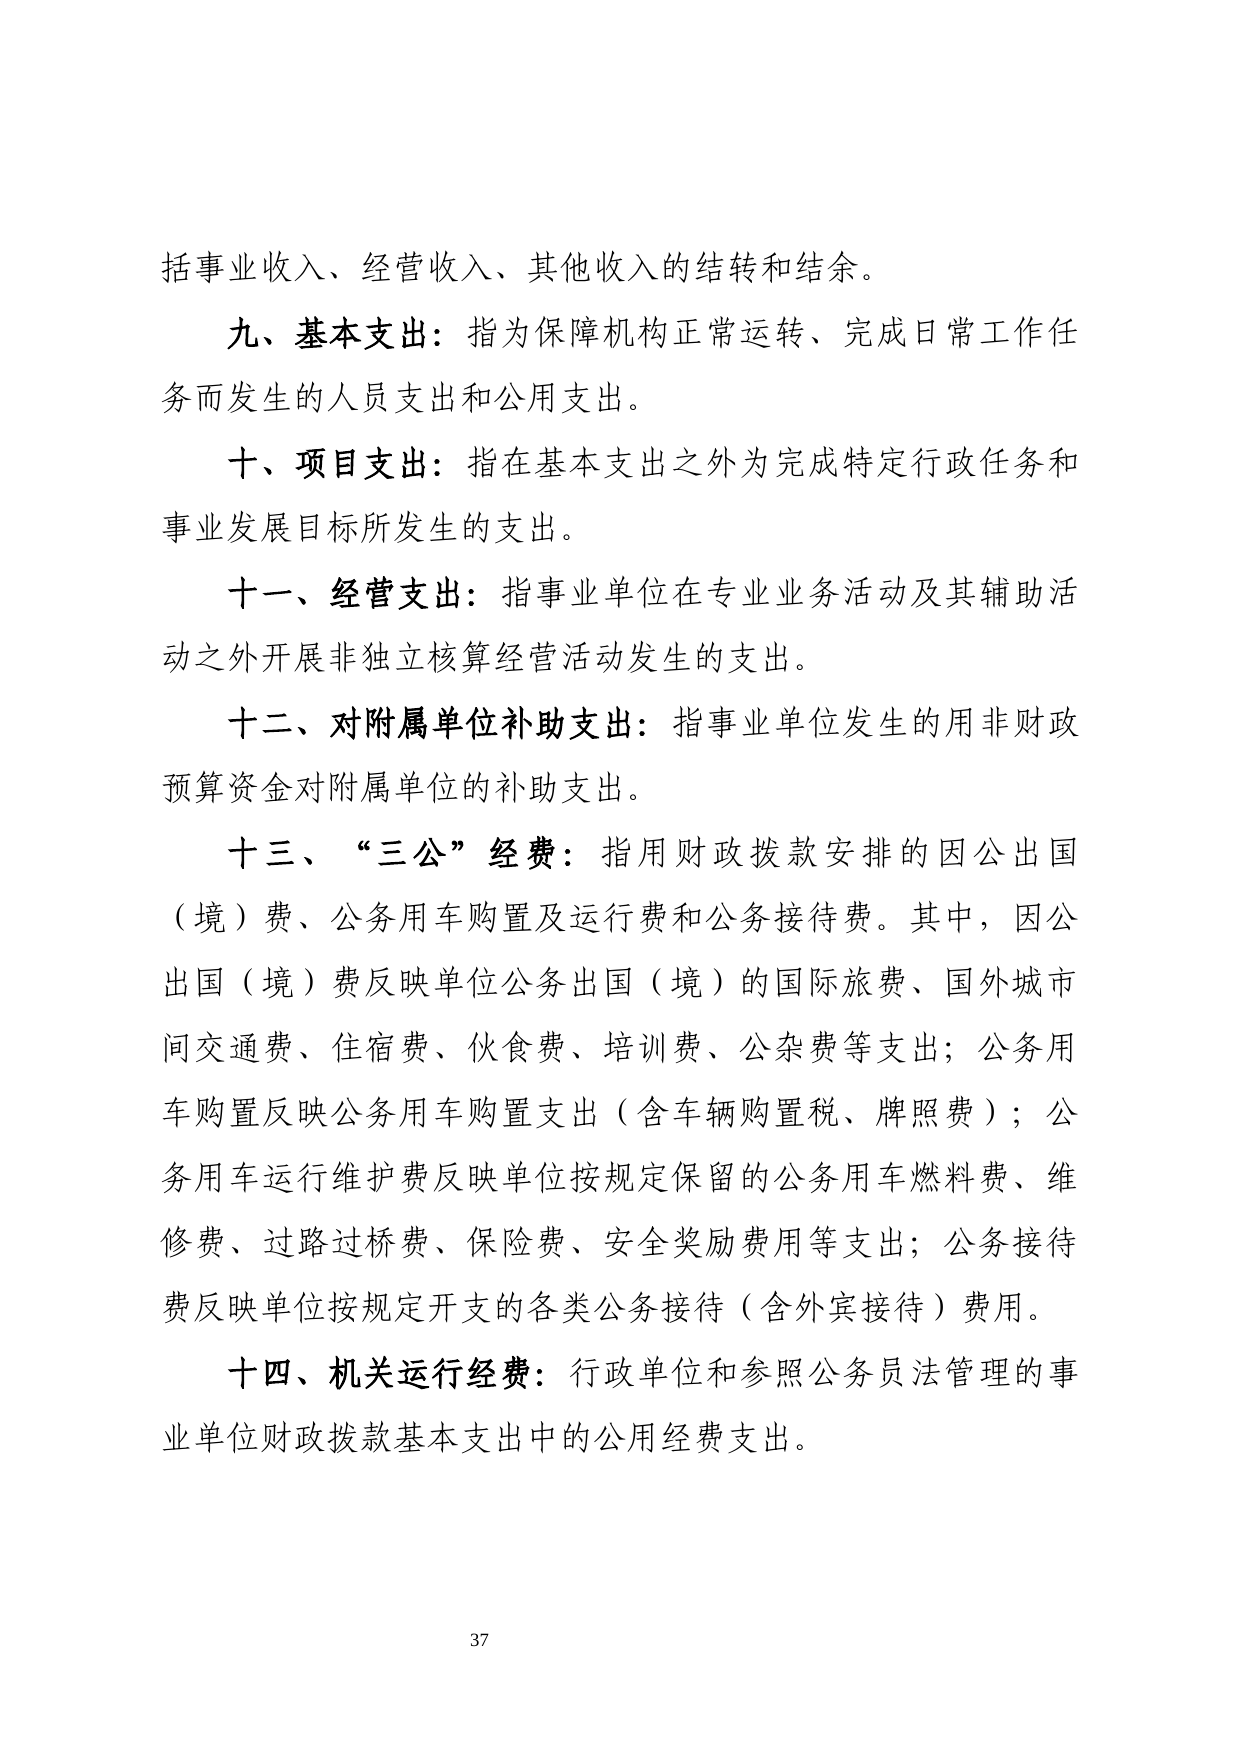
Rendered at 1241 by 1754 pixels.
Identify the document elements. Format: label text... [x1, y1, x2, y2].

text 十一、经营支出：指事业单位在专业业务活动及其辅助活动之外开展非独立核算经营活动发生的支出。 [159, 558, 1081, 688]
text 十二、对附属单位补助支出：指事业单位发生的用非财政预算资金对附属单位的补助支出。 [159, 688, 1081, 818]
text 十四、机关运行经费：行政单位和参照公务员法管理的事业单位财政拨款基本支出中的公用经费支出。 [159, 1338, 1081, 1468]
text 十三、“三公”经费：指用财政拨款安排的因公出国（境）费、公务用车购置及运行费和公务接待费。其中，因公出国（境）费反映单位公务出国（境）的国际旅费、国外城市间交通费、住宿费、伙食费、培训费、公杂费等支出；公务用车购置反映公务用车购置支出（含车辆购置税、牌照费）；公务用车运行维护费反映单位按规定保留的公务用车燃料费、维修费、过路过桥费、保险费、安全奖励费用等支出；公务接待费反映单位按规定开支的各类公务接待（含外宾接待）费用。 [159, 818, 1081, 1338]
text 十、项目支出：指在基本支出之外为完成特定行政任务和事业发展目标所发生的支出。 [159, 428, 1081, 558]
text 九、基本支出：指为保障机构正常运转、完成日常工作任务而发生的人员支出和公用支出。 [159, 298, 1081, 428]
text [159, 233, 1081, 298]
